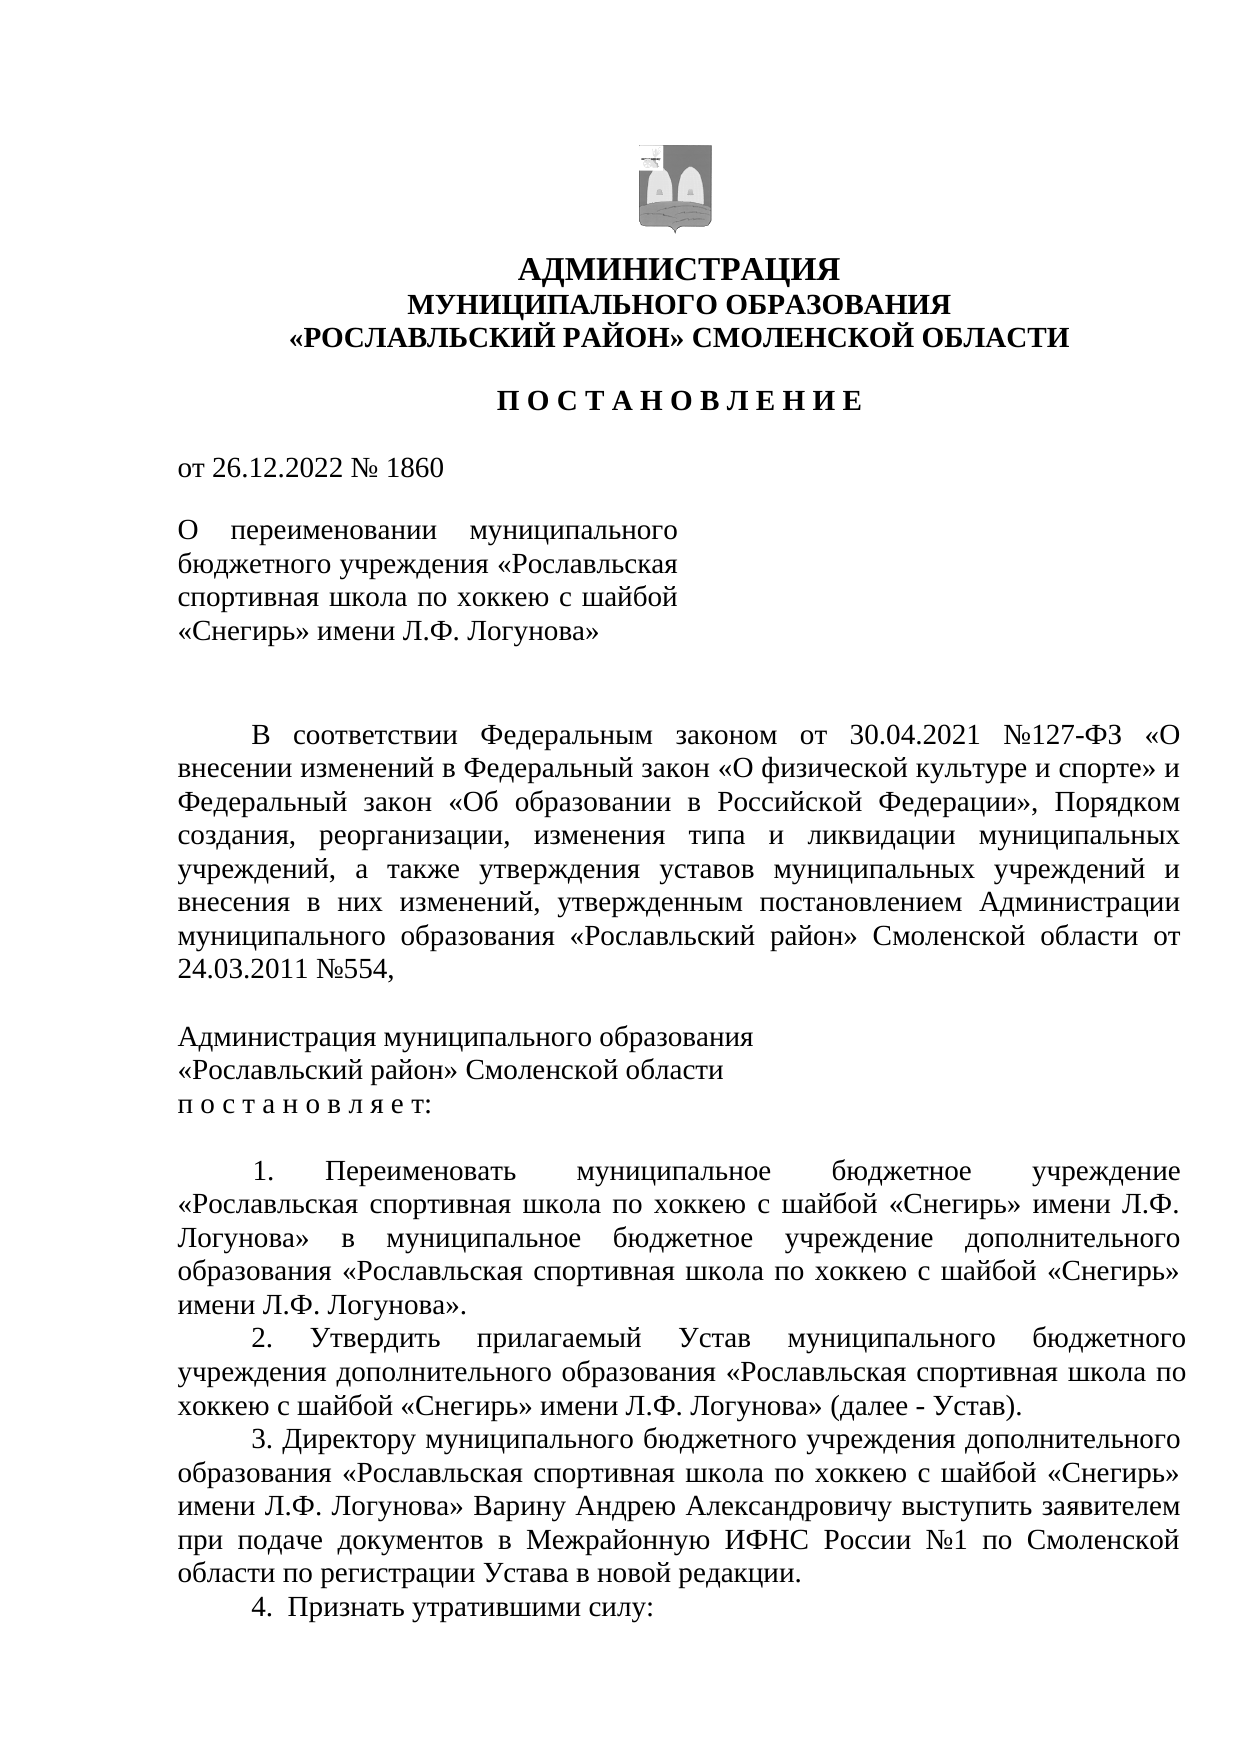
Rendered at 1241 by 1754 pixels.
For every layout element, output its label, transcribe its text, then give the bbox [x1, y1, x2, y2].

list Переименовать муниципальное бюджетное учреждение «Рославльская спортивная школа по хоккею с шайбой «Снегирь» имени Л.Ф. Логунова» в муниципальное бюджетное учреждение дополнительного образования «Рославльская спортивная школа по хоккею с шайбой «Снегирь» имени Л.Ф. Логунова». [177, 1153, 1181, 1321]
list «РОСЛАВЛЬСКИЙ РАЙОН» СМОЛЕНСКОЙ ОБЛАСТИ [177, 321, 1181, 354]
list В соответствии Федеральным законом от 30.04.2021 №127-ФЗ «О внесении изменений в Федеральный закон «О физической культуре и спорте» и Федеральный закон «Об образовании в Российской Федерации», Порядком создания, реорганизации, изменения типа и ликвидации муниципальных учреждений, а также утверждения уставов муниципальных учреждений и внесения в них изменений, утвержденным постановлением Администрации муниципального образования «Рославльский район» Смоленской области от 24.03.2011 №554, [177, 717, 1181, 985]
table_header О переименовании муниципального бюджетного учреждения «Рославльская спортивная школа по хоккею с шайбой «Снегирь» имени Л.Ф. Логунова» [166, 512, 689, 650]
list МУНИЦИПАЛЬНОГО ОБРАЗОВАНИЯ [177, 287, 1181, 321]
text 2. Утвердить прилагаемый Устав муниципального бюджетного учреждения дополнительного образования «Рославльская спортивная школа по хоккею с шайбой «Снегирь» имени Л.Ф. Логунова» (далее - Устав). [177, 1321, 1187, 1421]
text п о с т а н о в л я е т: [177, 1086, 1181, 1119]
text 3. Директору муниципального бюджетного учреждения дополнительного образования «Рославльская спортивная школа по хоккею с шайбой «Снегирь» имени Л.Ф. Логунова» Варину Андрею Александровичу выступить заявителем при подаче документов в Межрайонную ИФНС России №1 по Смоленской области по регистрации Устава в новой редакции. [177, 1421, 1181, 1589]
text от 26.12.2022 № 1860 [177, 450, 1181, 483]
list Администрация муниципального образования [177, 1019, 1181, 1052]
list АДМИНИСТРАЦИЯ [177, 249, 1181, 287]
list П О С Т А Н О В Л Е Н И Е [177, 383, 1181, 416]
text «Рославльский район» Смоленской области [177, 1052, 1181, 1086]
text 4. Признать утратившими силу: [177, 1589, 1181, 1622]
